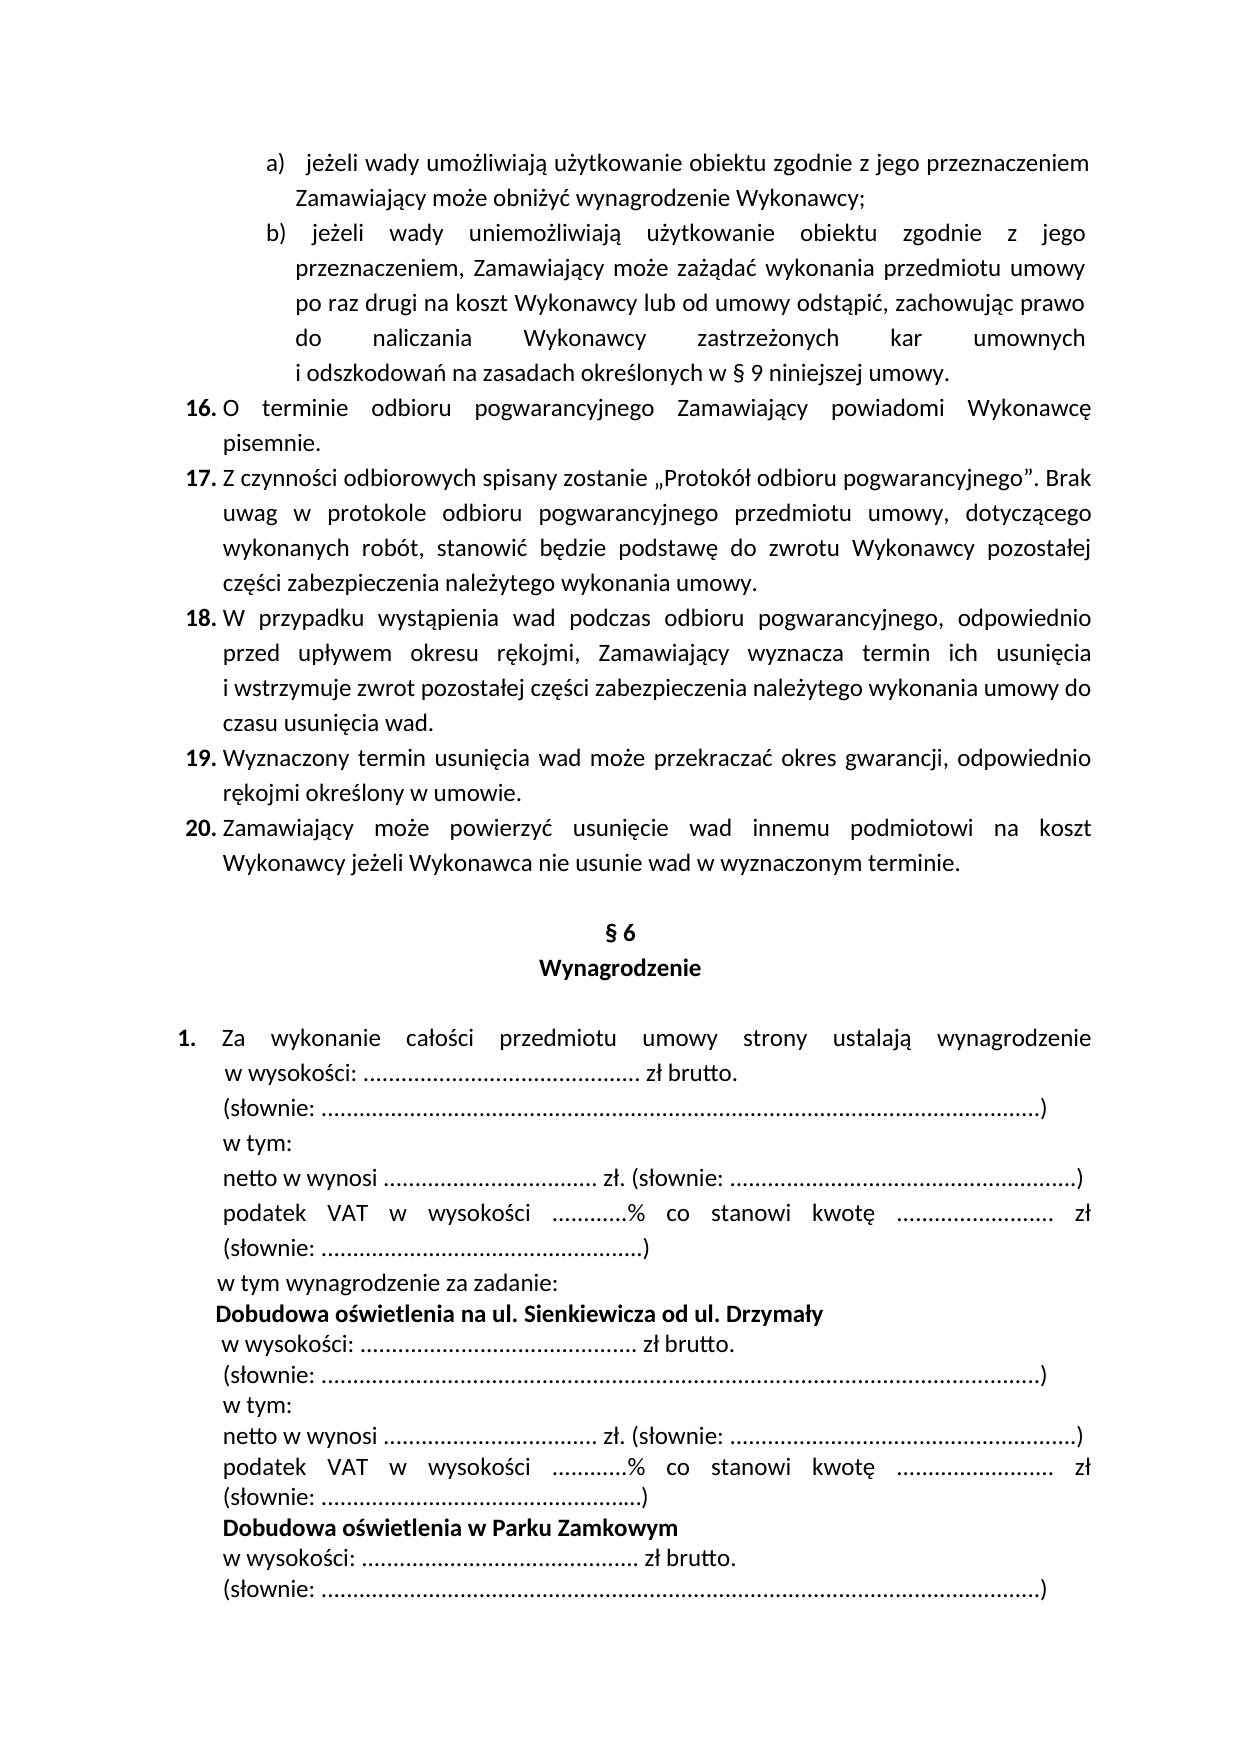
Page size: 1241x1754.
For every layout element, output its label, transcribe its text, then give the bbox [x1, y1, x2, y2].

list netto w wynosi .................................. zł. (słownie: .......................................................) [223, 1420, 1093, 1451]
list podatek VAT w wysokości ............% co stanowi kwotę ......................... zł (słownie: ................................................…) [223, 1451, 1093, 1512]
text § 6 [148, 918, 1093, 948]
text w tym wynagrodzenie za zadanie: [177, 1268, 1093, 1298]
list w tym: [223, 1390, 1093, 1420]
list (słownie: ..................................................................................................................) [223, 1093, 1093, 1123]
list Z czynności odbiorowych spisany zostanie „Protokół odbioru pogwarancyjnego”. Brak uwag w protokole odbioru pogwarancyjnego przedmiotu umowy, dotyczącego wykonanych robót, stanowić będzie podstawę do zwrotu Wykonawcy pozostałej części zabezpieczenia należytego wykonania umowy. [185, 463, 1093, 598]
list O terminie odbioru pogwarancyjnego Zamawiający powiadomi Wykonawcę pisemnie. [185, 393, 1093, 458]
list Dobudowa oświetlenia w Parku Zamkowym [223, 1512, 1093, 1542]
list (słownie: ..................................................................................................................) [223, 1359, 1093, 1390]
list Wyznaczony termin usunięcia wad może przekraczać okres gwarancji, odpowiednio rękojmi określony w umowie. [185, 743, 1093, 808]
list W przypadku wystąpienia wad podczas odbioru pogwarancyjnego, odpowiednio przed upływem okresu rękojmi, Zamawiający wyznacza termin ich usunięcia i wstrzymuje zwrot pozostałej części zabezpieczenia należytego wykonania umowy do czasu usunięcia wad. [185, 603, 1093, 738]
list w tym: [223, 1128, 1093, 1158]
text b) jeżeli wady uniemożliwiają użytkowanie obiektu zgodnie z jego przeznaczeniem, Zamawiający może zażądać wykonania przedmiotu umowy po raz drugi na koszt Wykonawcy lub od umowy odstąpić, zachowując prawo do naliczania Wykonawcy zastrzeżonych kar umownych i odszkodowań na zasadach określonych w § 9 niniejszej umowy. [266, 218, 1087, 388]
text Wynagrodzenie [148, 953, 1093, 983]
text a) jeżeli wady umożliwiają użytkowanie obiektu zgodnie z jego przeznaczeniem Zamawiający może obniżyć wynagrodzenie Wykonawcy; [266, 148, 1091, 213]
list 1. Za wykonanie całości przedmiotu umowy strony ustalają wynagrodzenie w wysokości: ............................................ zł brutto. [177, 1023, 1093, 1088]
list (słownie: ..................................................................................................................) [223, 1573, 1093, 1603]
list Zamawiający może powierzyć usunięcie wad innemu podmiotowi na koszt Wykonawcy jeżeli Wykonawca nie usunie wad w wyznaczonym terminie. [185, 813, 1093, 878]
text w wysokości: ............................................ zł brutto. [148, 1329, 1093, 1359]
list w wysokości: ............................................ zł brutto. [223, 1542, 1093, 1573]
list podatek VAT w wysokości ............% co stanowi kwotę ......................... zł (słownie: ...................................................) [223, 1198, 1093, 1263]
text Dobudowa oświetlenia na ul. Sienkiewicza od ul. Drzymały [148, 1298, 1093, 1329]
list netto w wynosi .................................. zł. (słownie: .......................................................) [223, 1163, 1093, 1193]
